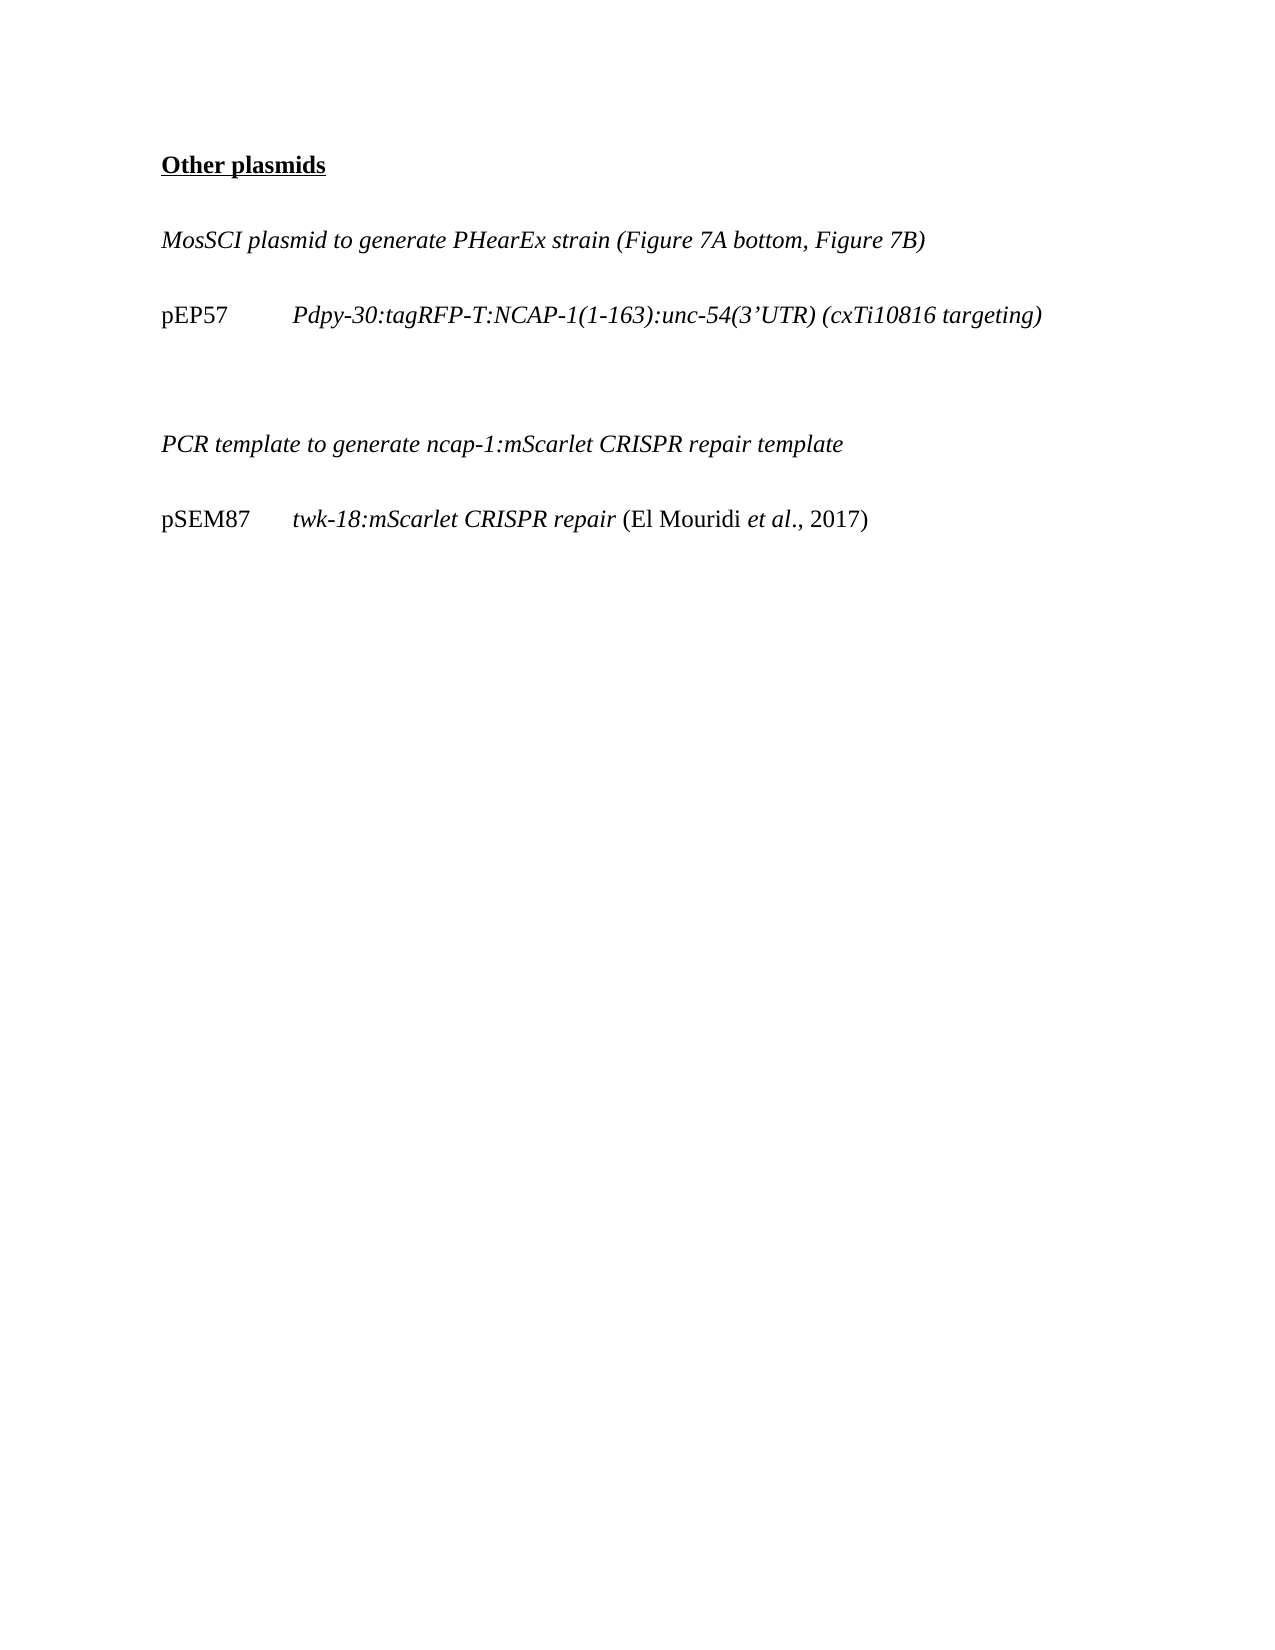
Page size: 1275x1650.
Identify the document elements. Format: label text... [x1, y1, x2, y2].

table_cell twk-18:mScarlet CRISPR repair (El Mouridi et al., 2017) [281, 504, 1096, 579]
table_cell PCR template to generate ncap-1:mScarlet CRISPR repair template [150, 429, 1096, 504]
table_cell pSEM87 [150, 504, 281, 579]
table_cell MosSCI plasmid to generate PHearEx strain (Figure 7A bottom, Figure 7B) [150, 225, 1096, 300]
table_cell Other plasmids [150, 150, 1096, 225]
table_cell pEP57 [150, 300, 281, 429]
table_cell Pdpy-30:tagRFP-T:NCAP-1(1-163):unc-54(3’UTR) (cxTi10816 targeting) [281, 300, 1096, 429]
